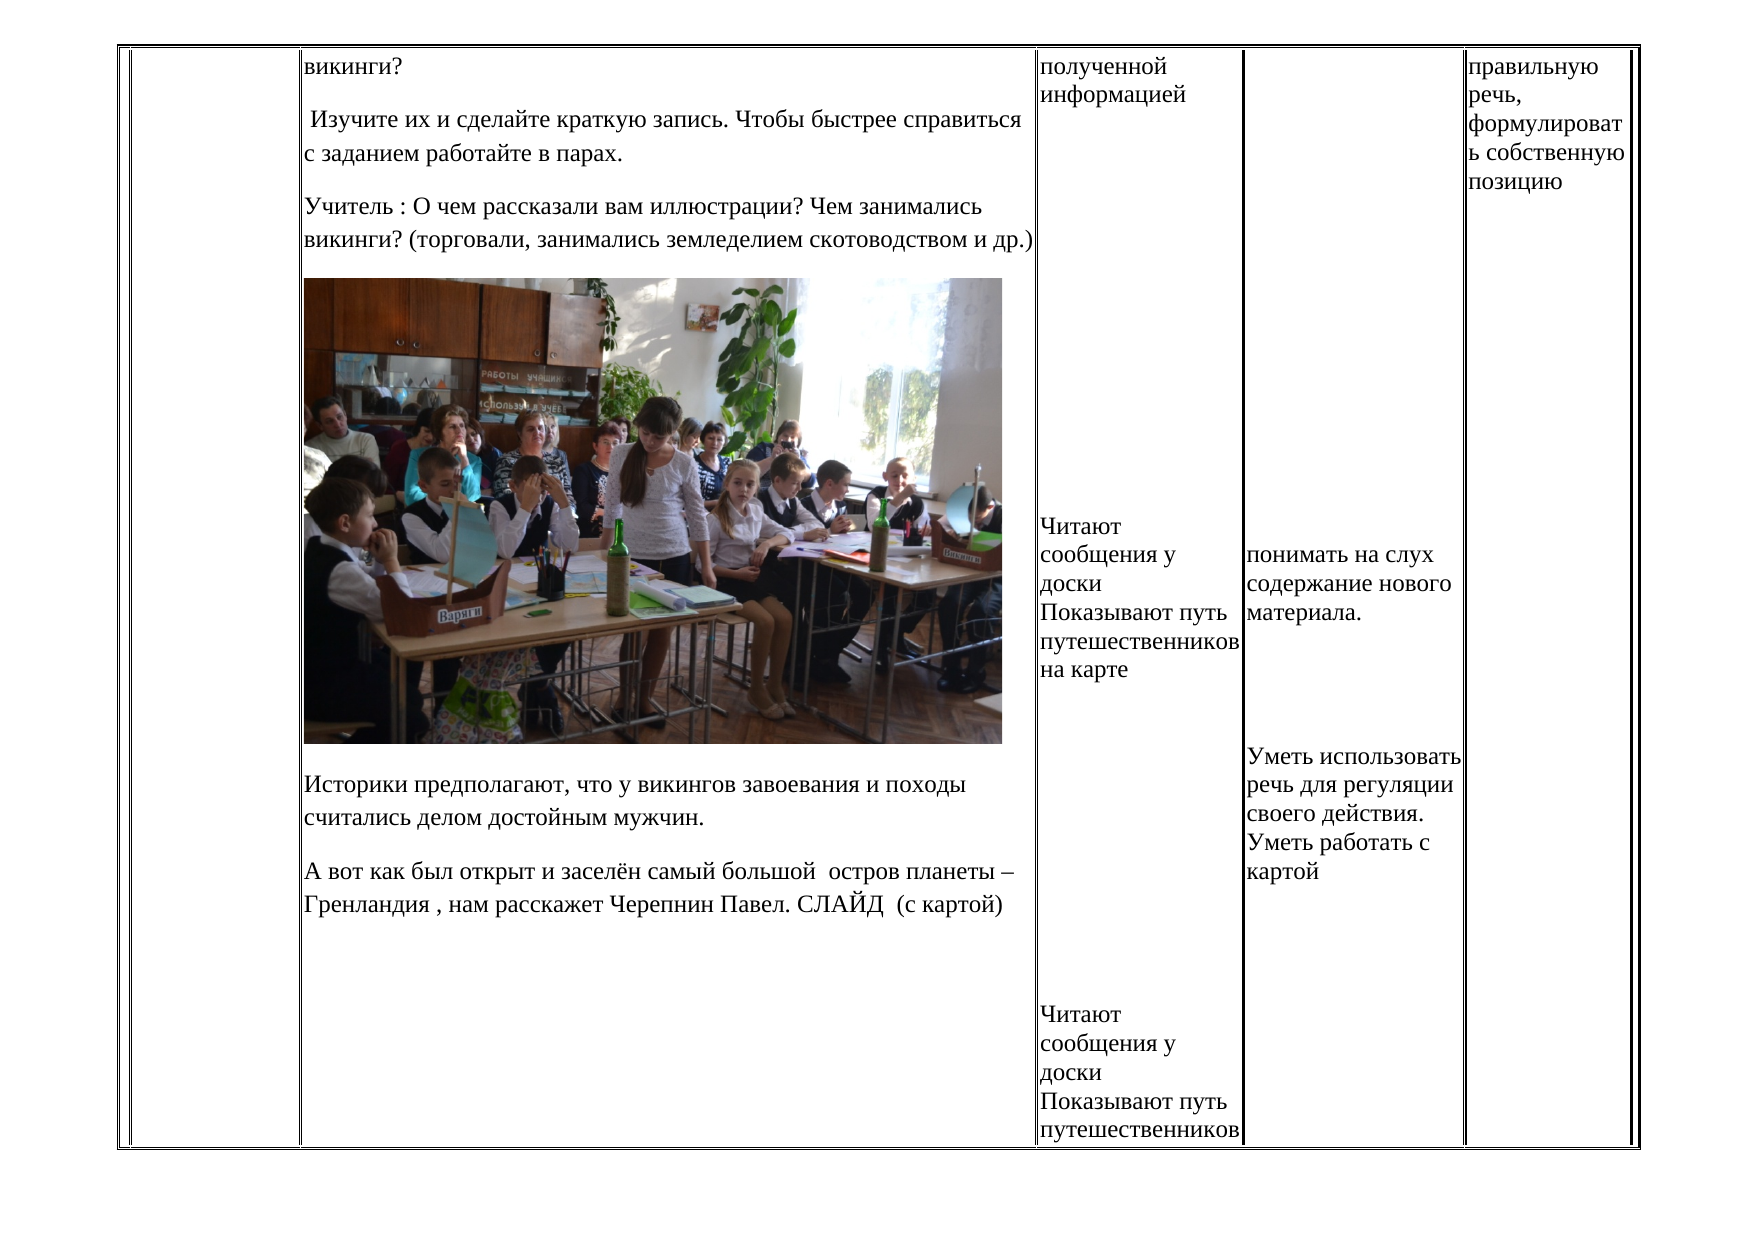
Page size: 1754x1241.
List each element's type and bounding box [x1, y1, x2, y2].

table_cell [1631, 48, 1638, 1146]
table_cell [131, 48, 301, 1146]
picture [303, 278, 1003, 744]
table_cell [1243, 46, 1465, 1146]
table_cell [120, 48, 131, 1146]
table_cell [301, 48, 1037, 1146]
table_cell [1037, 48, 1243, 1146]
table_cell [1465, 48, 1631, 1146]
